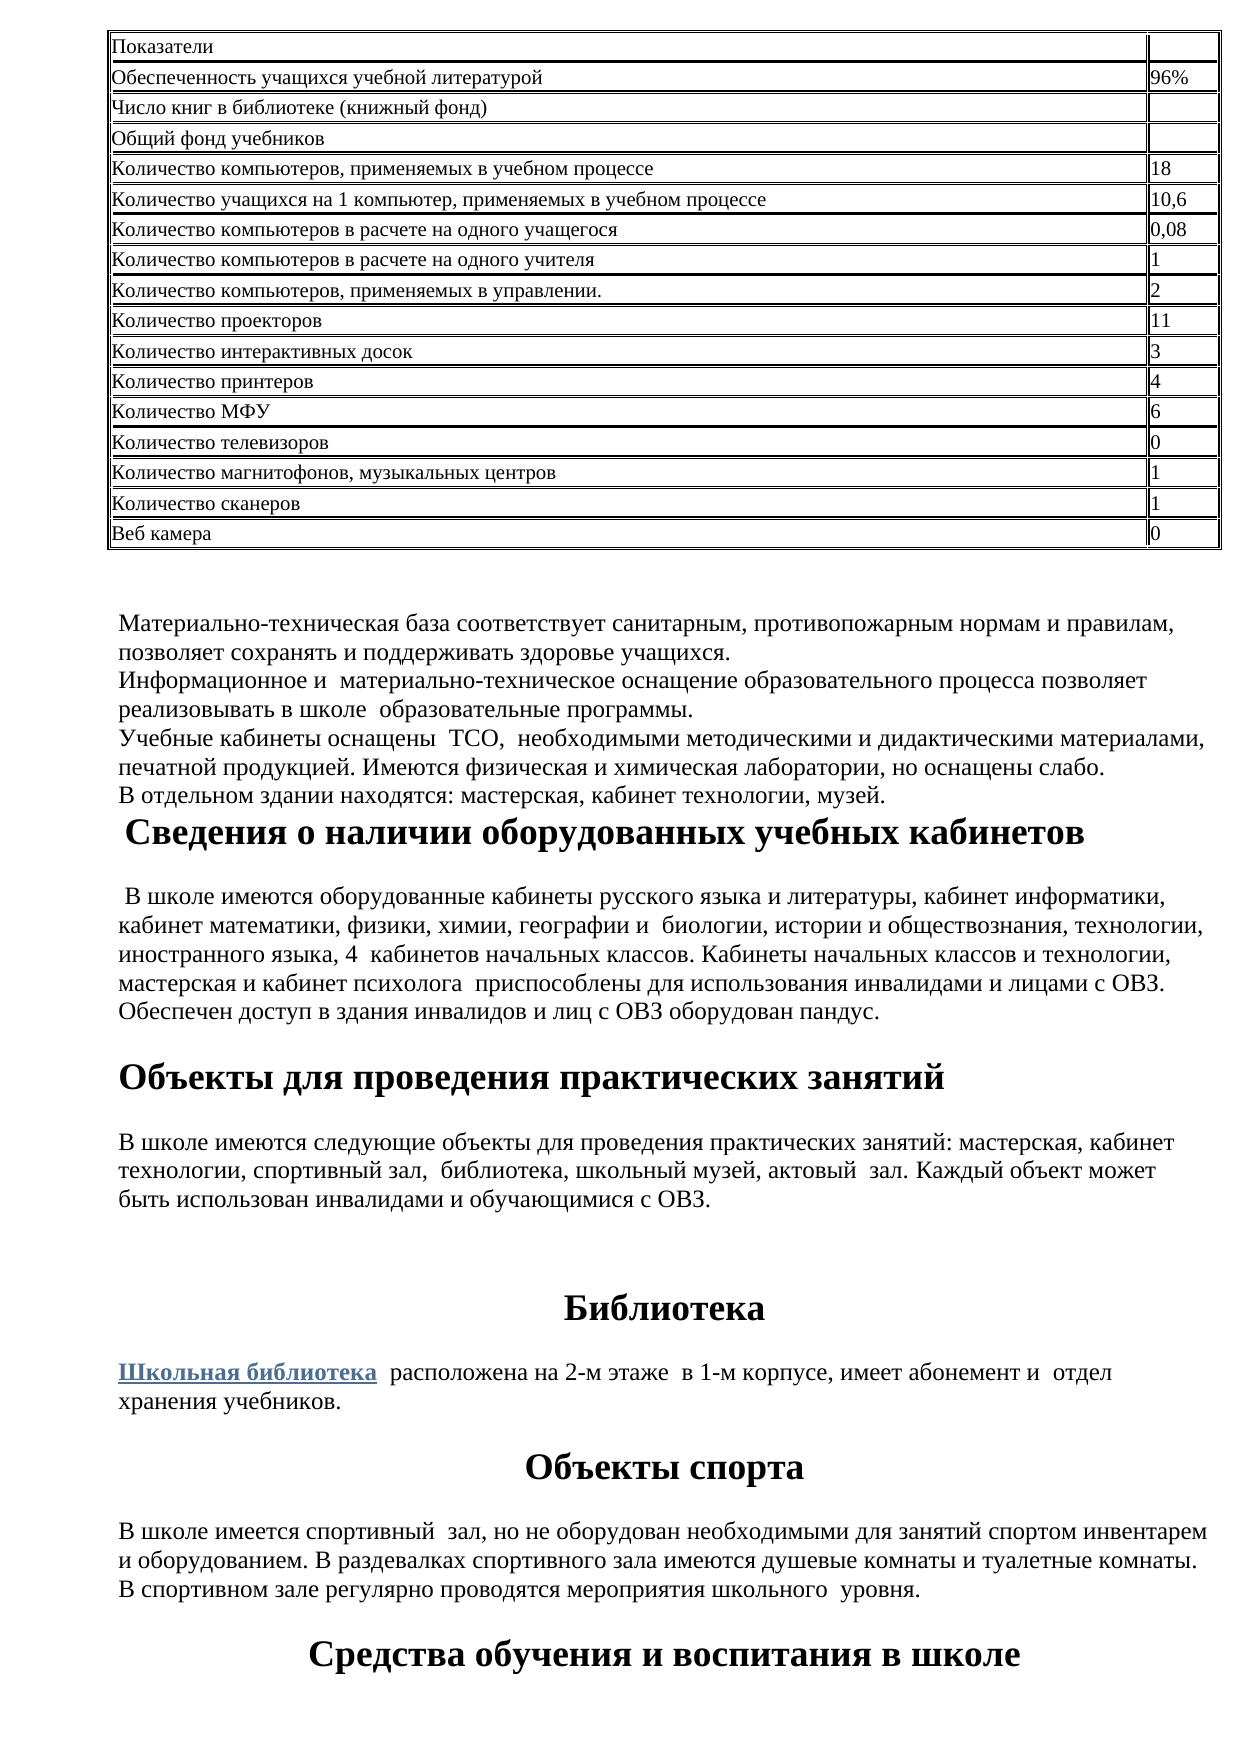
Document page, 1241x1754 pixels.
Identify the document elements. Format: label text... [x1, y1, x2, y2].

table_cell 11 [1150, 303, 1219, 334]
table_cell 96% [1150, 60, 1218, 90]
table_header Показатели [111, 31, 1148, 60]
text Материально-техническая база соответствует санитарным, противопожарным нормам и правилам, позволяет сохранять и поддерживать здоровье учащихся. Информационное и материально-техническое оснащение образовательного процесса позволяет реализовывать в школе образовательные программы. Учебные кабинеты оснащены ТСО, необходимыми методическими и дидактическими материалами, печатной продукцией. Имеются физическая и химическая лаборатории, но оснащены слабо. В отдельном здании находятся: мастерская, кабинет технологии, музей. Сведения о наличии оборудованных учебных кабинетов [118, 608, 1211, 852]
table_cell Количество учащихся на 1 компьютер, применяемых в учебном процессе [109, 182, 1148, 212]
table_cell Количество компьютеров в расчете на одного учащегося [111, 212, 1146, 242]
table_cell [1148, 121, 1220, 151]
table_cell Количество компьютеров, применяемых в управлении. [109, 273, 1146, 303]
table_cell 2 [1150, 273, 1220, 303]
table_cell Количество компьютеров в расчете на одного учителя [111, 243, 1146, 273]
table_cell 1 [1150, 243, 1219, 273]
table_cell Количество компьютеров, применяемых в учебном процессе [111, 151, 1146, 182]
table_header [1148, 33, 1218, 60]
table_cell Число книг в библиотеке (книжный фонд) [111, 90, 1146, 121]
table_cell 0,08 [1150, 212, 1218, 242]
table_cell Обеспеченность учащихся учебной литературой [111, 60, 1146, 90]
table_cell 6 [1150, 395, 1219, 425]
table_cell Количество сканеров [109, 486, 1148, 516]
table_cell Количество проекторов [111, 303, 1146, 334]
text Библиотека [118, 1242, 1211, 1328]
table_cell Количество МФУ [111, 395, 1146, 425]
table_cell 0 [1148, 516, 1219, 547]
table_cell Веб камера [111, 516, 1148, 547]
table_cell Количество магнитофонов, музыкальных центров [111, 455, 1146, 486]
text Объекты спорта [118, 1444, 1211, 1487]
table_cell [1150, 90, 1219, 121]
text Средства обучения и воспитания в школе [118, 1632, 1211, 1675]
text В школе имеются следующие объекты для проведения практических занятий: мастерская, кабинет технологии, спортивный зал, библиотека, школьный музей, актовый зал. Каждый объект может быть использован инвалидами и обучающимися с ОВЗ. [711, 1127, 1211, 1213]
table_cell 4 [1150, 364, 1219, 394]
text Объекты для проведения практических занятий [118, 1054, 1211, 1097]
table_cell 18 [1150, 151, 1219, 182]
table_cell 0 [1150, 425, 1218, 455]
text В школе имеется спортивный зал, но не оборудован необходимыми для занятий спортом инвентарем и оборудованием. В раздевалках спортивного зала имеются душевые комнаты и туалетные комнаты. В спортивном зале регулярно проводятся мероприятия школьного уровня. [921, 1516, 1211, 1603]
text В школе имеются оборудованные кабинеты русского языка и литературы, кабинет информатики, кабинет математики, физики, химии, географии и биологии, истории и обществознания, технологии, иностранного языка, 4 кабинетов начальных классов. Кабинеты начальных классов и технологии, мастерская и кабинет психолога приспособлены для использования инвалидами и лицами с ОВЗ. Обеспечен доступ в здания инвалидов и лиц с ОВЗ оборудован пандус. [118, 881, 1211, 1025]
table_cell Количество интерактивных досок [109, 334, 1148, 364]
table_cell 10,6 [1148, 182, 1220, 212]
table_cell Количество телевизоров [111, 425, 1146, 455]
table_cell 1 [1148, 486, 1220, 516]
text Школьная библиотека расположена на 2-м этаже в 1-м корпусе, имеет абонемент и отдел хранения учебников. [118, 1357, 1211, 1415]
table_cell 1 [1150, 455, 1219, 486]
table_cell Количество принтеров [111, 364, 1146, 394]
table_cell 3 [1148, 334, 1220, 364]
table_cell Общий фонд учебников [109, 121, 1148, 151]
